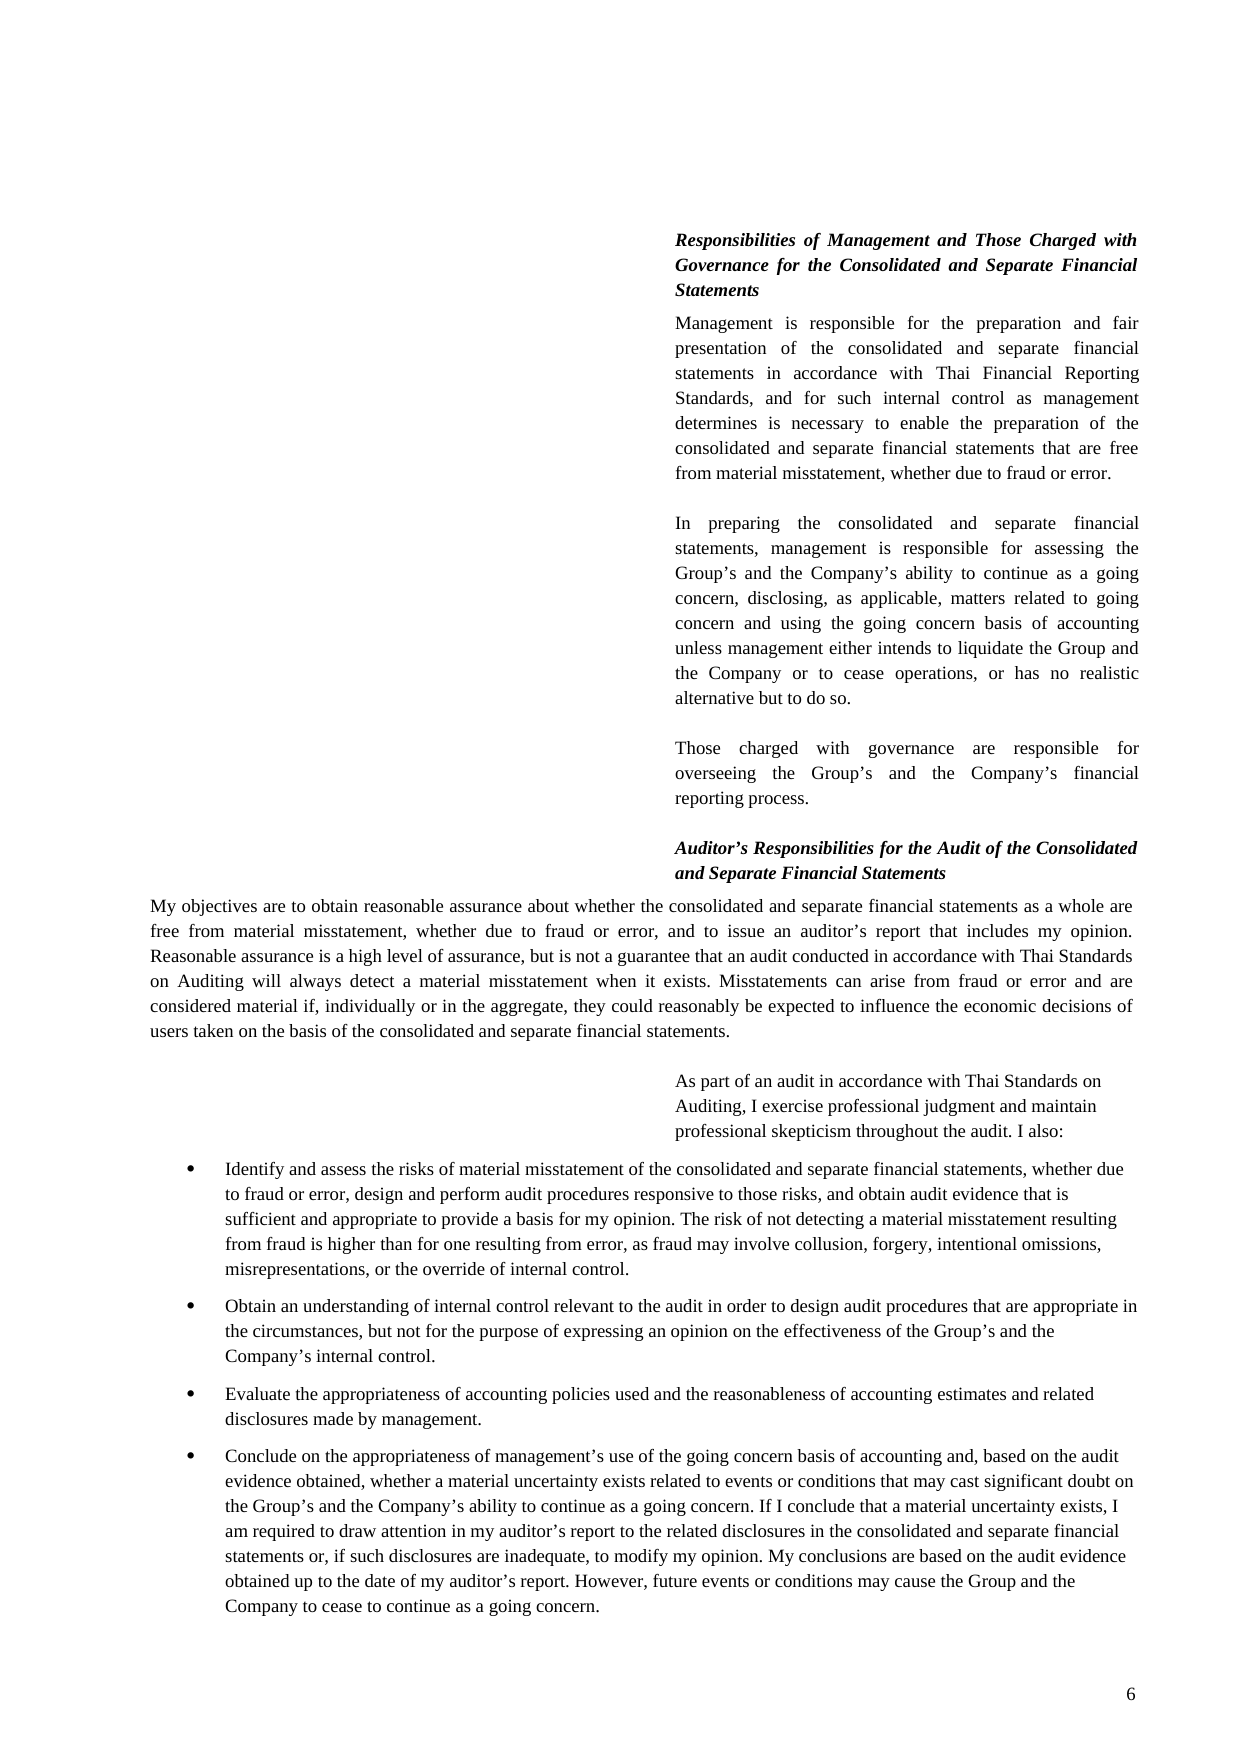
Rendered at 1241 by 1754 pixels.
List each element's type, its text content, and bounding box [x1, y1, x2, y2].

text My objectives are to obtain reasonable assurance about whether the consolidated and separate financial statements as a whole are free from material misstatement, whether due to fraud or error, and to issue an auditor’s report that includes my opinion. Reasonable assurance is a high level of assurance, but is not a guarantee that an audit conducted in accordance with Thai Standards on Auditing will always detect a material misstatement when it exists. Misstatements can arise from fraud or error and are considered material if, individually or in the aggregate, they could reasonably be expected to influence the economic decisions of users taken on the basis of the consolidated and separate financial statements. [150, 892, 1135, 1042]
text As part of an audit in accordance with Thai Standards on Auditing, I exercise professional judgment and maintain professional skepticism throughout the audit. I also: [675, 1067, 1140, 1142]
list Obtain an understanding of internal control relevant to the audit in order to design audit procedures that are appropriate in the circumstances, but not for the purpose of expressing an opinion on the effectiveness of the Group’s and the Company’s internal control. [187, 1292, 1140, 1367]
text In preparing the consolidated and separate financial statements, management is responsible for assessing the Group’s and the Company’s ability to continue as a going concern, disclosing, as applicable, matters related to going concern and using the going concern basis of accounting unless management either intends to liquidate the Group and the Company or to cease operations, or has no realistic alternative but to do so. [675, 508, 1140, 708]
text Those charged with governance are responsible for overseeing the Group’s and the Company’s financial reporting process. [675, 733, 1140, 808]
text Responsibilities of Management and Those Charged with Governance for the Consolidated and Separate Financial Statements [675, 225, 1140, 300]
text Auditor’s Responsibilities for the Audit of the Consolidated and Separate Financial Statements [675, 833, 1140, 883]
list Evaluate the appropriateness of accounting policies used and the reasonableness of accounting estimates and related disclosures made by management. [187, 1379, 1140, 1429]
list Conclude on the appropriateness of management’s use of the going concern basis of accounting and, based on the audit evidence obtained, whether a material uncertainty exists related to events or conditions that may cast significant doubt on the Group’s and the Company’s ability to continue as a going concern. If I conclude that a material uncertainty exists, I am required to draw attention in my auditor’s report to the related disclosures in the consolidated and separate financial statements or, if such disclosures are inadequate, to modify my opinion. My conclusions are based on the audit evidence obtained up to the date of my auditor’s report. However, future events or conditions may cause the Group and the Company to cease to continue as a going concern. [187, 1442, 1140, 1617]
text Management is responsible for the preparation and fair presentation of the consolidated and separate financial statements in accordance with Thai Financial Reporting Standards, and for such internal control as management determines is necessary to enable the preparation of the consolidated and separate financial statements that are free from material misstatement, whether due to fraud or error. [675, 308, 1140, 483]
list Identify and assess the risks of material misstatement of the consolidated and separate financial statements, whether due to fraud or error, design and perform audit procedures responsive to those risks, and obtain audit evidence that is sufficient and appropriate to provide a basis for my opinion. The risk of not detecting a material misstatement resulting from fraud is higher than for one resulting from error, as fraud may involve collusion, forgery, intentional omissions, misrepresentations, or the override of internal control. [187, 1154, 1140, 1279]
